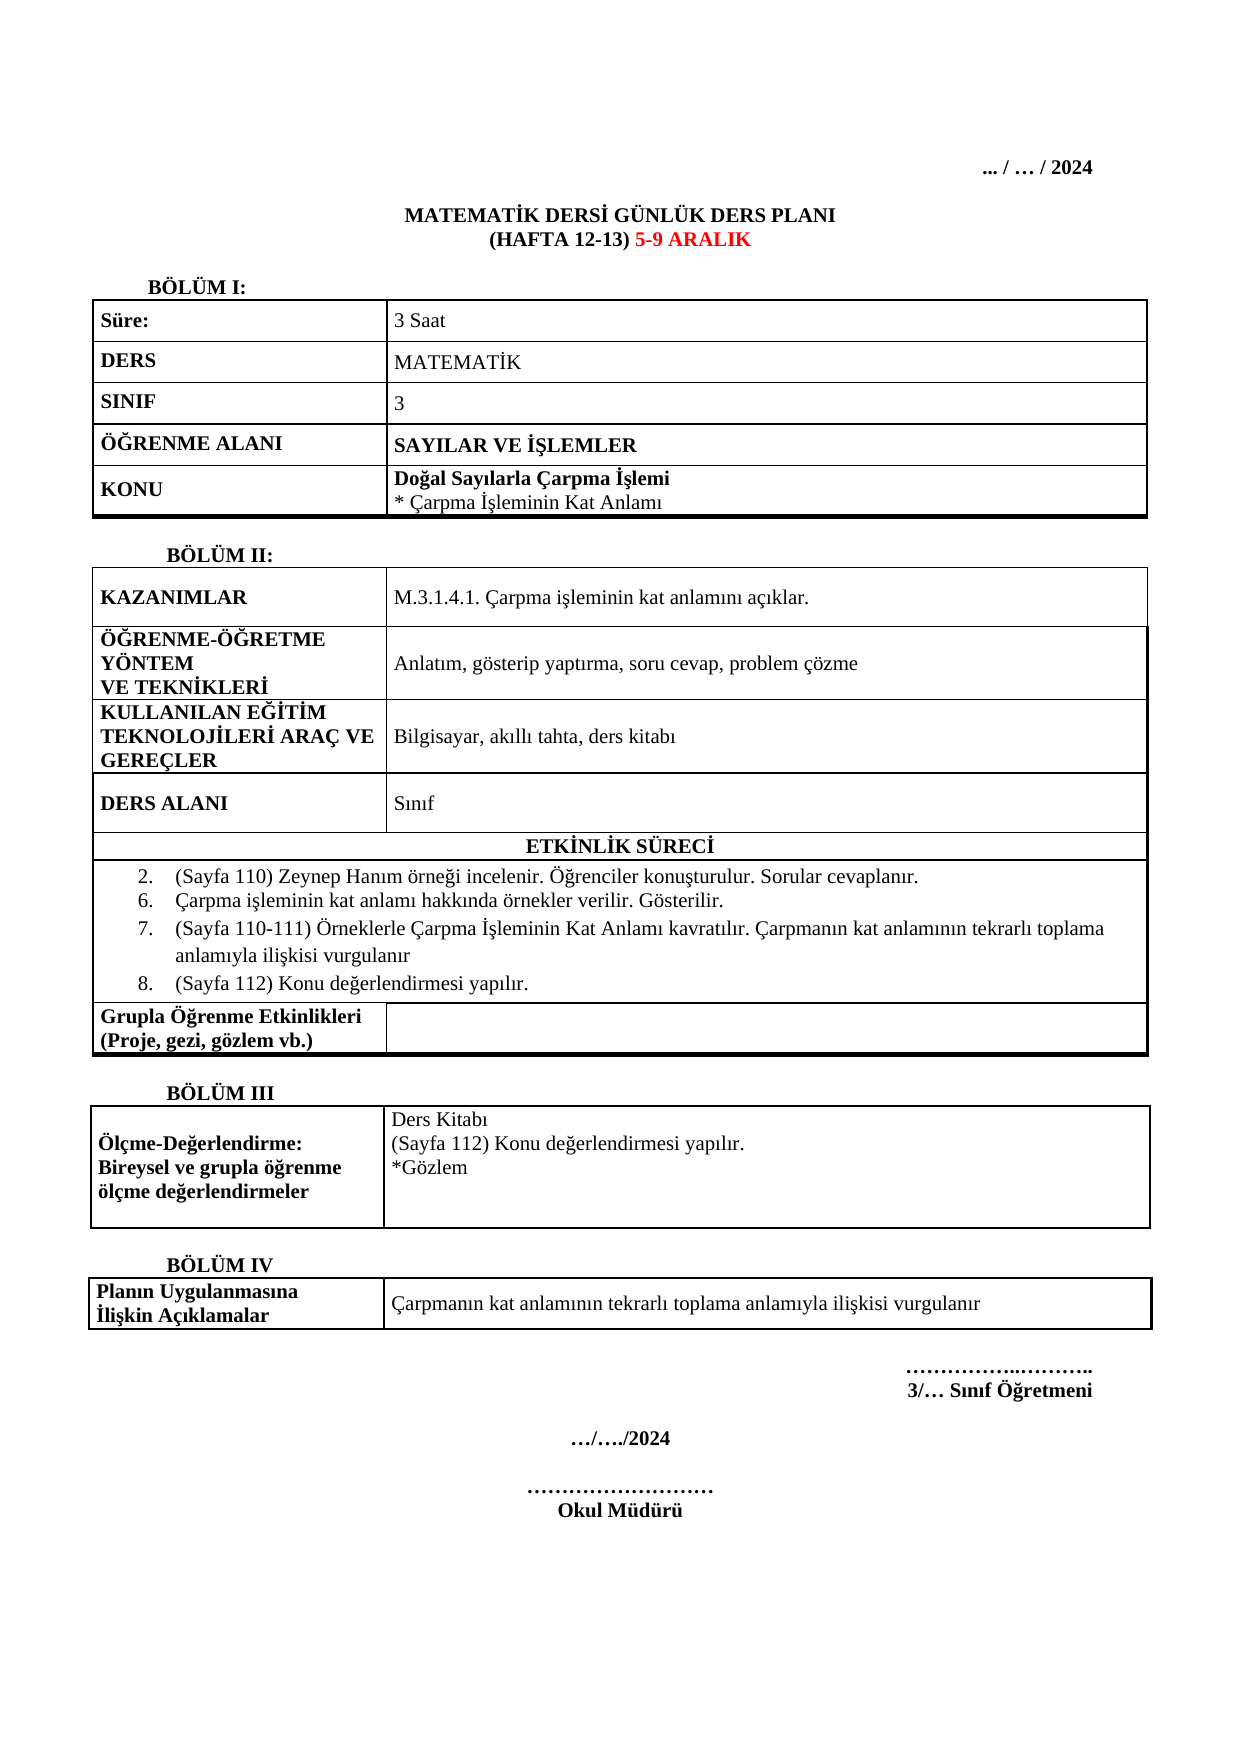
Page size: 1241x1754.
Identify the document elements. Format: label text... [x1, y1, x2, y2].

table_cell ETKİNLİK SÜRECİ [94, 833, 1146, 858]
table_cell Grupla Öğrenme Etkinlikleri (Proje, gezi, gözlem vb.) [94, 1003, 386, 1052]
table_cell Sınıf [387, 774, 1146, 832]
text MATEMATİK DERSİ GÜNLÜK DERS PLANI [148, 203, 1092, 227]
table_cell (Sayfa 110) Zeynep Hanım örneği incelenir. Öğrenciler konuşturulur. Sorular cevaplanır. Çarpma işleminin kat anlamı hakkında örnekler verilir. Gösterilir. (Sayfa 110-111) Örneklerle Çarpma İşleminin Kat Anlamı kavratılır. Çarpmanın kat anlamının tekrarlı toplama anlamıyla ilişkisi vurgulanır (Sayfa 112) Konu değerlendirmesi yapılır. [94, 861, 1146, 1002]
table_cell [387, 1004, 1146, 1052]
table_header M.3.1.4.1. Çarpma işleminin kat anlamını açıklar. [387, 568, 1147, 626]
text …/…./2024 [148, 1426, 1092, 1450]
table_header Ölçme-Değerlendirme: Bireysel ve grupla öğrenme ölçme değerlendirmeler [92, 1107, 383, 1227]
table_cell Doğal Sayılarla Çarpma İşlemi * Çarpma İşleminin Kat Anlamı [388, 466, 1146, 514]
table_header Süre: [94, 301, 386, 341]
table_cell SAYILAR VE İŞLEMLER [388, 425, 1146, 465]
text ……………………… [148, 1474, 1092, 1498]
table_cell 3 [388, 383, 1146, 423]
subtitle BÖLÜM III [148, 1081, 1092, 1104]
subtitle BÖLÜM IV [148, 1253, 1092, 1277]
table_cell KONU [94, 466, 386, 514]
table_cell SINIF [94, 383, 386, 423]
table_cell KULLANILAN EĞİTİM TEKNOLOJİLERİ ARAÇ VE GEREÇLER [93, 700, 386, 772]
text BÖLÜM II: [148, 543, 1092, 567]
table_cell MATEMATİK [388, 342, 1146, 382]
table_header 3 Saat [388, 301, 1146, 341]
table_cell DERS [94, 342, 386, 382]
table_header Çarpmanın kat anlamının tekrarlı toplama anlamıyla ilişkisi vurgulanır [385, 1279, 1150, 1327]
table_cell Bilgisayar, akıllı tahta, ders kitabı [387, 700, 1146, 772]
text (HAFTA 12-13) 5-9 ARALIK [148, 227, 1092, 251]
table_header KAZANIMLAR [93, 568, 386, 626]
table_cell Anlatım, gösterip yaptırma, soru cevap, problem çözme [387, 627, 1146, 699]
text ... / … / 2024 [148, 155, 1092, 179]
text Okul Müdürü [148, 1498, 1092, 1522]
table_header Ders Kitabı (Sayfa 112) Konu değerlendirmesi yapılır. *Gözlem [385, 1107, 1149, 1227]
text ……………..……….. [148, 1353, 1092, 1378]
text 3/… Sınıf Öğretmeni [148, 1378, 1092, 1402]
table_cell DERS ALANI [94, 774, 386, 832]
table_cell ÖĞRENME-ÖĞRETME YÖNTEM VE TEKNİKLERİ [93, 627, 386, 699]
table_cell ÖĞRENME ALANI [94, 425, 386, 465]
text BÖLÜM I: [148, 275, 1092, 299]
table_header Planın Uygulanmasına İlişkin Açıklamalar [90, 1279, 383, 1327]
